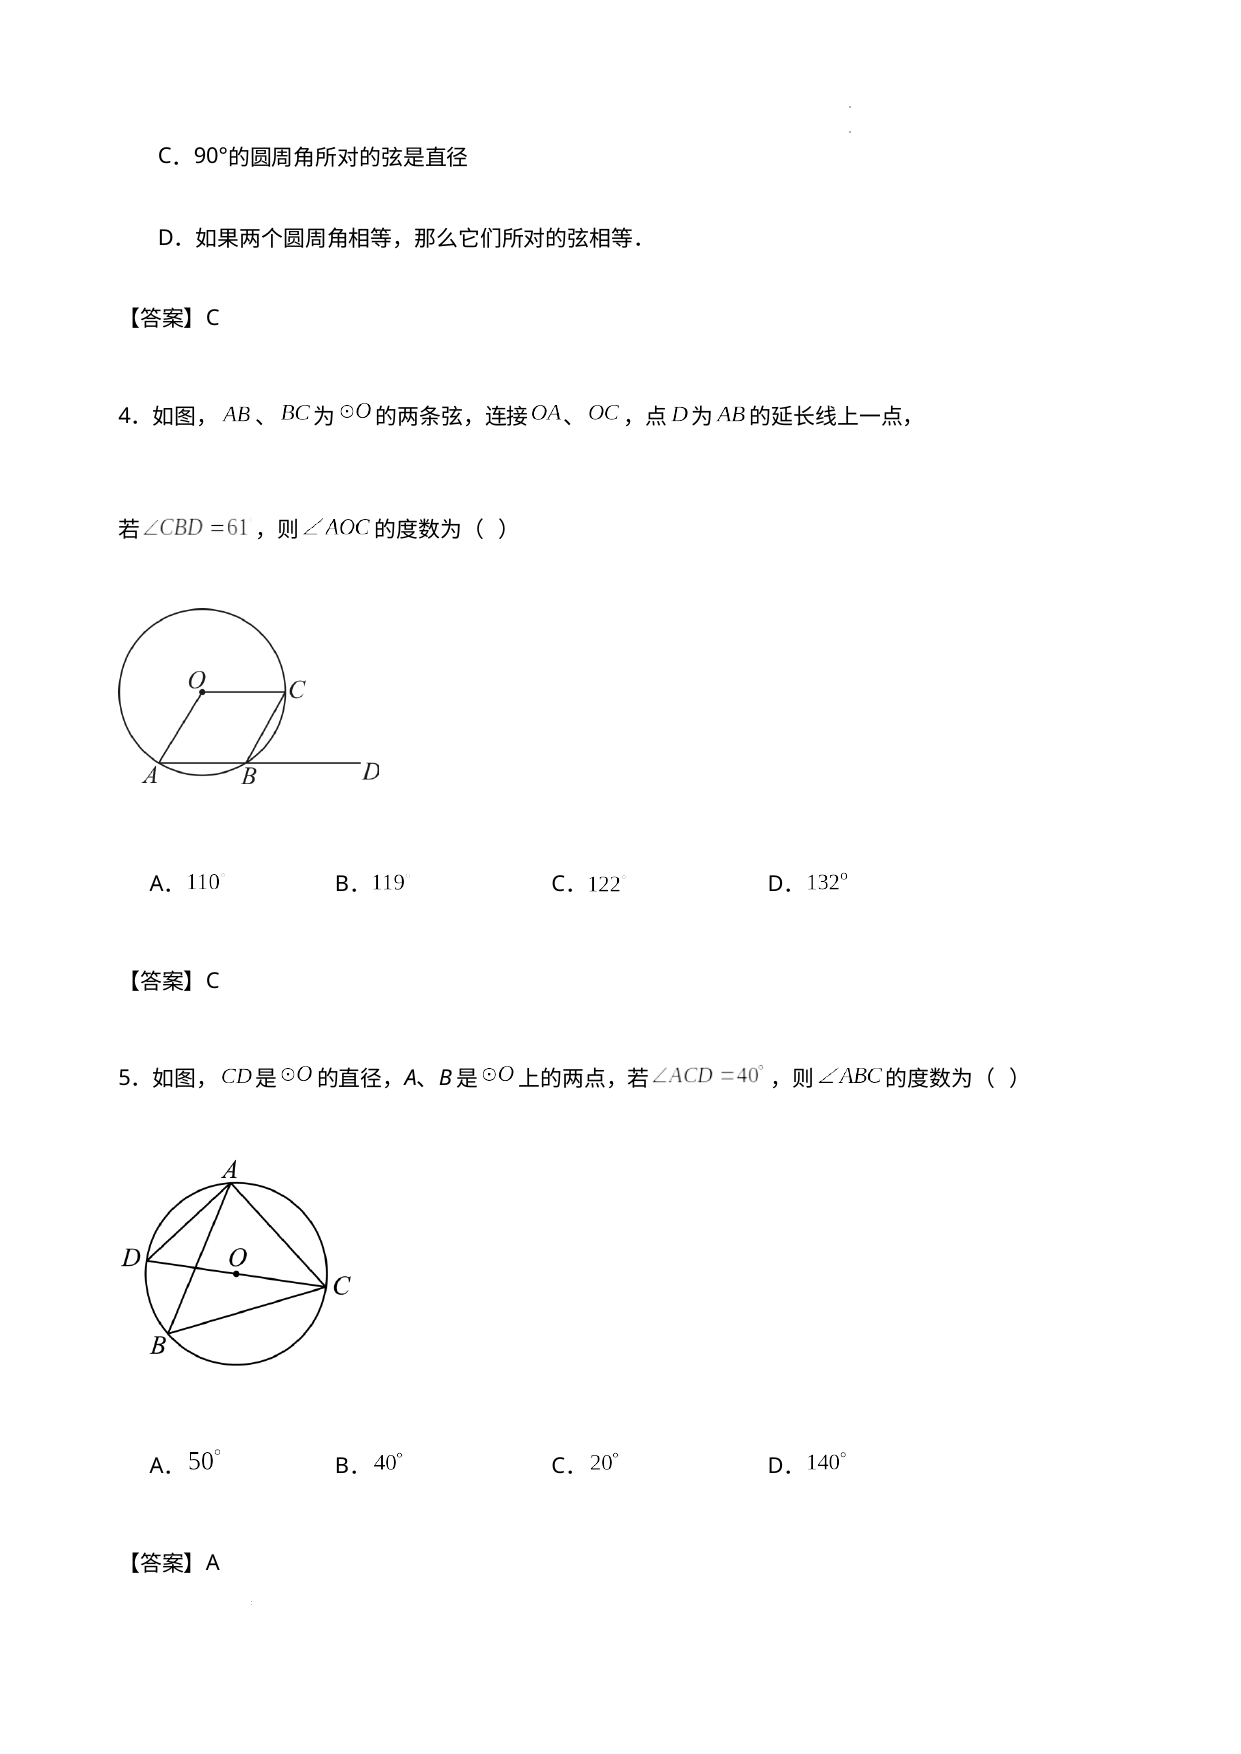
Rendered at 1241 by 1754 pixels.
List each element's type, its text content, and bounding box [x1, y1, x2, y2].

picture [118, 608, 379, 784]
text A． B． C． D． [149, 1432, 1122, 1497]
list 如图，、为的两条弦，连接、，点为的延长线上一点， [118, 382, 1122, 447]
list 如图，是的直径，A、B是上的两点，若，则的度数为（ ） [118, 1044, 1122, 1109]
text 【答案】C [118, 964, 1122, 996]
text 【答案】C [118, 301, 1122, 333]
text C．90°的圆周角所对的弦是直径 [158, 139, 1122, 172]
text A． B． C． D． [149, 850, 1122, 915]
picture [118, 1158, 353, 1368]
list 若，则的度数为（ ） [118, 495, 1122, 560]
text 【答案】A [118, 1545, 1122, 1578]
text D．如果两个圆周角相等，那么它们所对的弦相等． [158, 220, 1122, 253]
